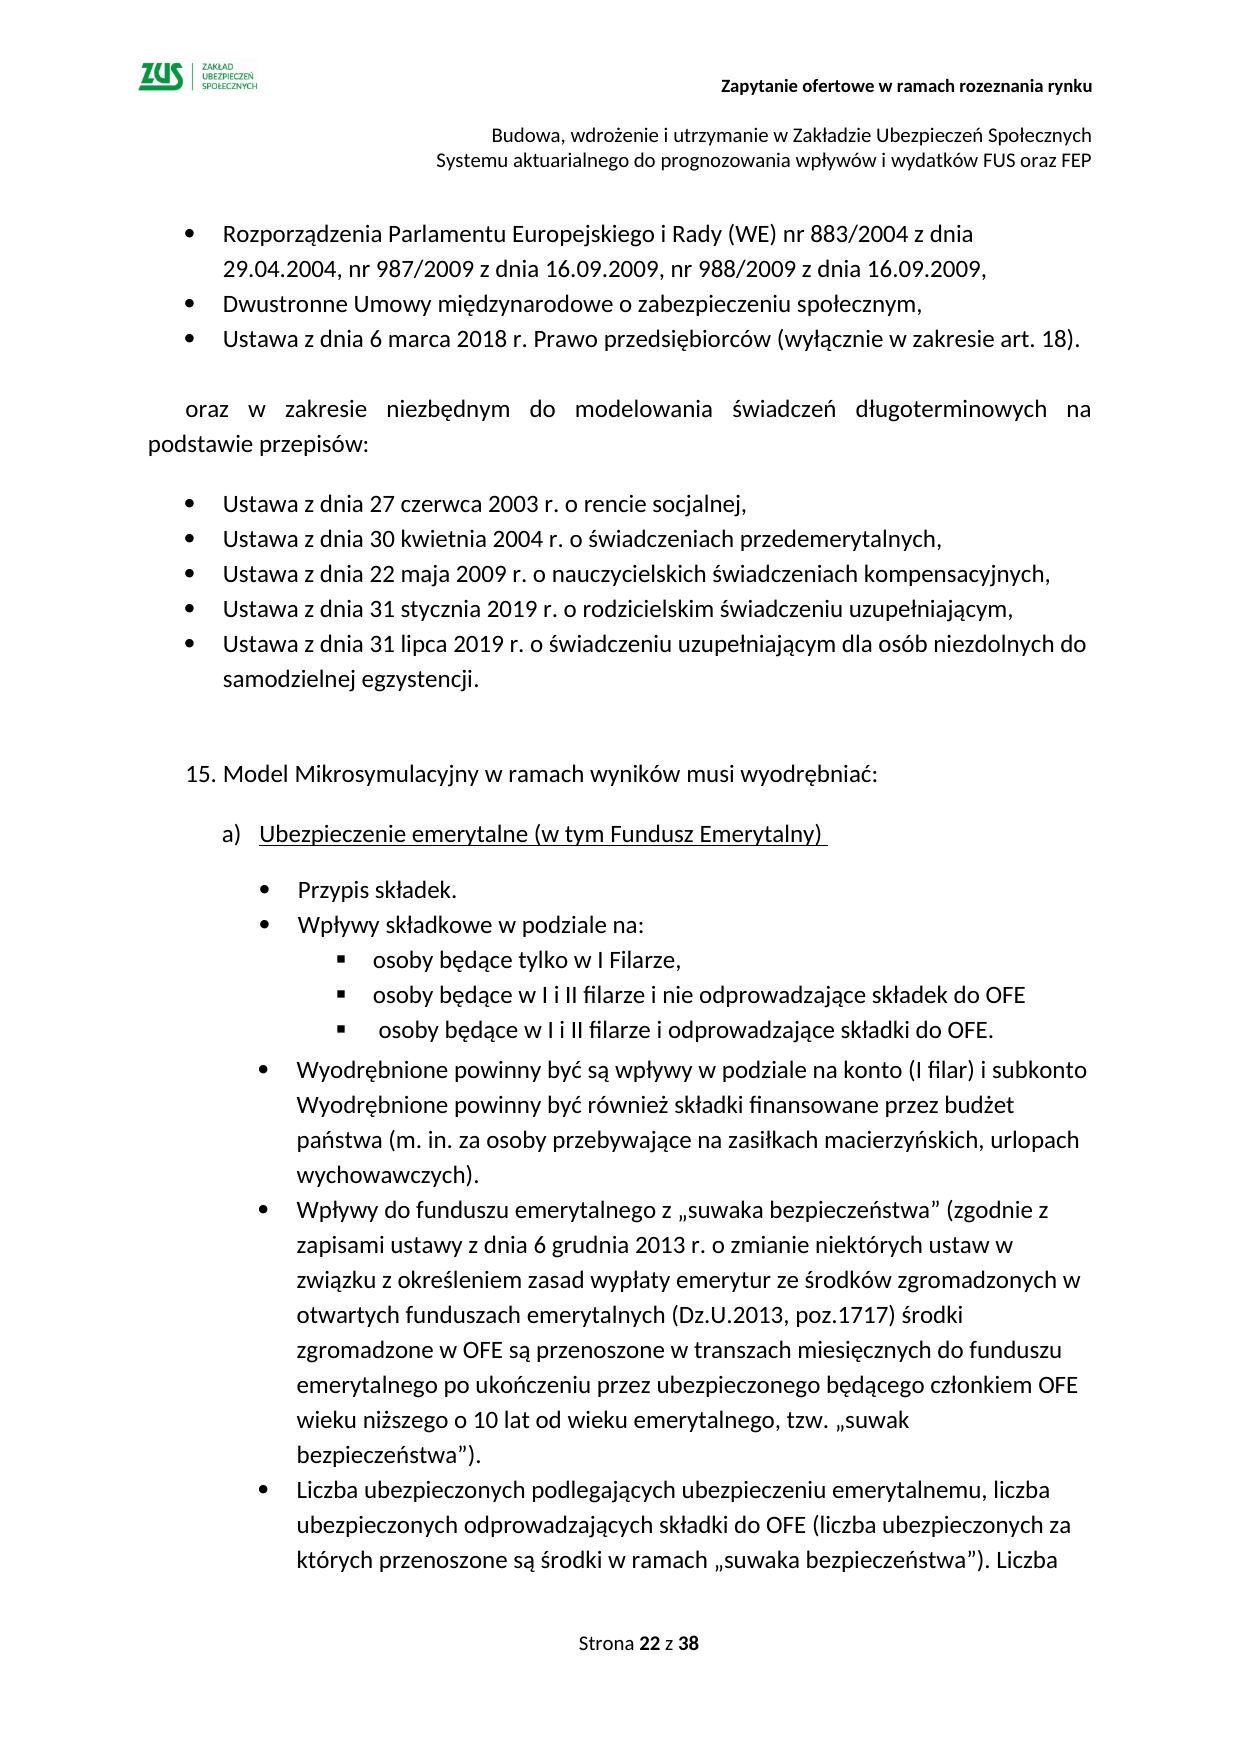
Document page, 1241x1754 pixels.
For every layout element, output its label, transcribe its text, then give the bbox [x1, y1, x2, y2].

text oraz w zakresie niezbędnym do modelowania świadczeń długoterminowych na podstawie przepisów: [148, 393, 1092, 459]
list osoby będące w I i II filarze i odprowadzające składki do OFE. [335, 1014, 1092, 1045]
list Wyodrębnione powinny być są wpływy w podziale na konto (I filar) i subkonto Wyodrębnione powinny być również składki finansowane przez budżet państwa (m. in. za osoby przebywające na zasiłkach macierzyńskich, urlopach wychowawczych). [259, 1054, 1092, 1190]
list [259, 1474, 1092, 1575]
list Przypis składek. [260, 874, 1092, 905]
list Wpływy składkowe w podziale na: [260, 909, 1092, 940]
list osoby będące w I i II filarze i nie odprowadzające składek do OFE [335, 979, 1092, 1010]
picture [136, 58, 259, 93]
list Ustawa z dnia 22 maja 2009 r. o nauczycielskich świadczeniach kompensacyjnych, [185, 558, 1092, 589]
list Ubezpieczenie emerytalne (w tym Fundusz Emerytalny) [222, 818, 1092, 849]
list Ustawa z dnia 30 kwietnia 2004 r. o świadczeniach przedemerytalnych, [185, 523, 1092, 554]
list Dwustronne Umowy międzynarodowe o zabezpieczeniu społecznym, [185, 288, 1092, 319]
list Model Mikrosymulacyjny w ramach wyników musi wyodrębniać: [185, 758, 1092, 789]
list Ustawa z dnia 6 marca 2018 r. Prawo przedsiębiorców (wyłącznie w zakresie art. 18). [185, 323, 1092, 354]
list Wpływy do funduszu emerytalnego z „suwaka bezpieczeństwa” (zgodnie z zapisami ustawy z dnia 6 grudnia 2013 r. o zmianie niektórych ustaw w związku z określeniem zasad wypłaty emerytur ze środków zgromadzonych w otwartych funduszach emerytalnych (Dz.U.2013, poz.1717) środki zgromadzone w OFE są przenoszone w transzach miesięcznych do funduszu emerytalnego po ukończeniu przez ubezpieczonego będącego członkiem OFE wieku niższego o 10 lat od wieku emerytalnego, tzw. „suwak bezpieczeństwa”). [259, 1194, 1092, 1470]
list Rozporządzenia Parlamentu Europejskiego i Rady (WE) nr 883/2004 z dnia 29.04.2004, nr 987/2009 z dnia 16.09.2009, nr 988/2009 z dnia 16.09.2009, [185, 218, 1092, 284]
list Ustawa z dnia 31 lipca 2019 r. o świadczeniu uzupełniającym dla osób niezdolnych do samodzielnej egzystencji. [185, 628, 1092, 694]
list Ustawa z dnia 27 czerwca 2003 r. o rencie socjalnej, [185, 488, 1092, 519]
list osoby będące tylko w I Filarze, [335, 944, 1092, 975]
list Ustawa z dnia 31 stycznia 2019 r. o rodzicielskim świadczeniu uzupełniającym, [185, 593, 1092, 624]
